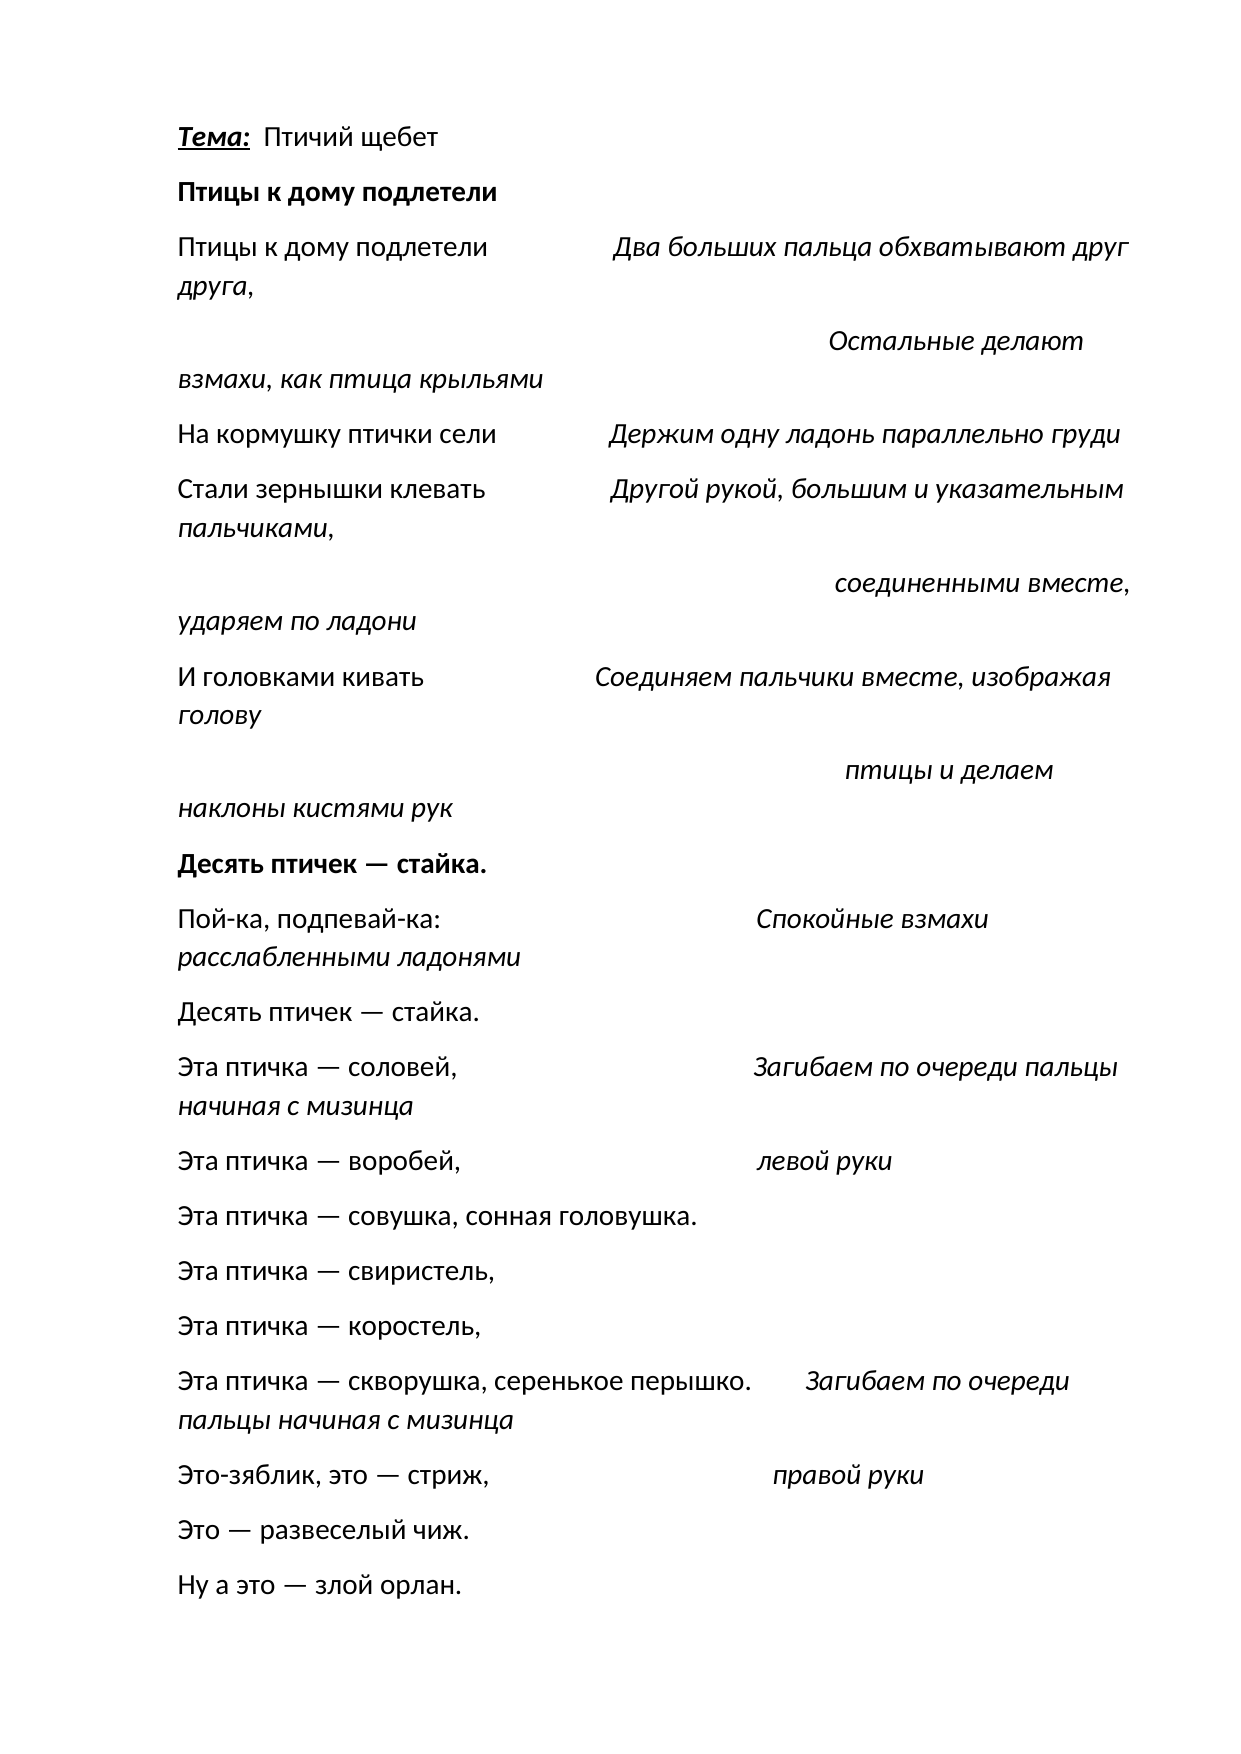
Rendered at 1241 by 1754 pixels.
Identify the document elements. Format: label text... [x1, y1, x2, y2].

text Эта птичка — совушка, сонная головушка. [177, 1197, 1152, 1233]
text Птицы к дому подлетели [177, 173, 1152, 209]
text Десять птичек — стайка. [177, 845, 1152, 880]
text Эта птичка — свиристель, [177, 1252, 1152, 1288]
text Ну а это — злой орлан. [177, 1566, 1152, 1602]
text Это-зяблик, это — стриж, правой руки [177, 1456, 1152, 1492]
text Эта птичка — коростель, [177, 1307, 1152, 1343]
text Десять птичек — стайка. [177, 993, 1152, 1029]
text соединенными вместе, ударяем по ладони [177, 564, 1152, 638]
text На кормушку птички сели Держим одну ладонь параллельно груди [177, 415, 1152, 451]
text Это — развеселый чиж. [177, 1511, 1152, 1547]
text птицы и делаем наклоны кистями рук [177, 751, 1152, 825]
text Эта птичка — скворушка, серенькое перышко. Загибаем по очереди пальцы начиная с мизинца [177, 1362, 1152, 1436]
text И головками кивать Соединяем пальчики вместе, изображая голову [177, 658, 1152, 732]
text Пой-ка, подпевай-ка: Спокойные взмахи расслабленными ладонями [177, 900, 1152, 974]
text Эта птичка — соловей, Загибаем по очереди пальцы начиная с мизинца [177, 1048, 1152, 1122]
text Остальные делают взмахи, как птица крыльями [177, 322, 1152, 396]
text Стали зернышки клевать Другой рукой, большим и указательным пальчиками, [177, 471, 1152, 544]
text Эта птичка — воробей, левой руки [177, 1142, 1152, 1178]
text Тема: Птичий щебет [177, 118, 1152, 154]
text Птицы к дому подлетели Два больших пальца обхватывают друг друга, [177, 228, 1152, 302]
